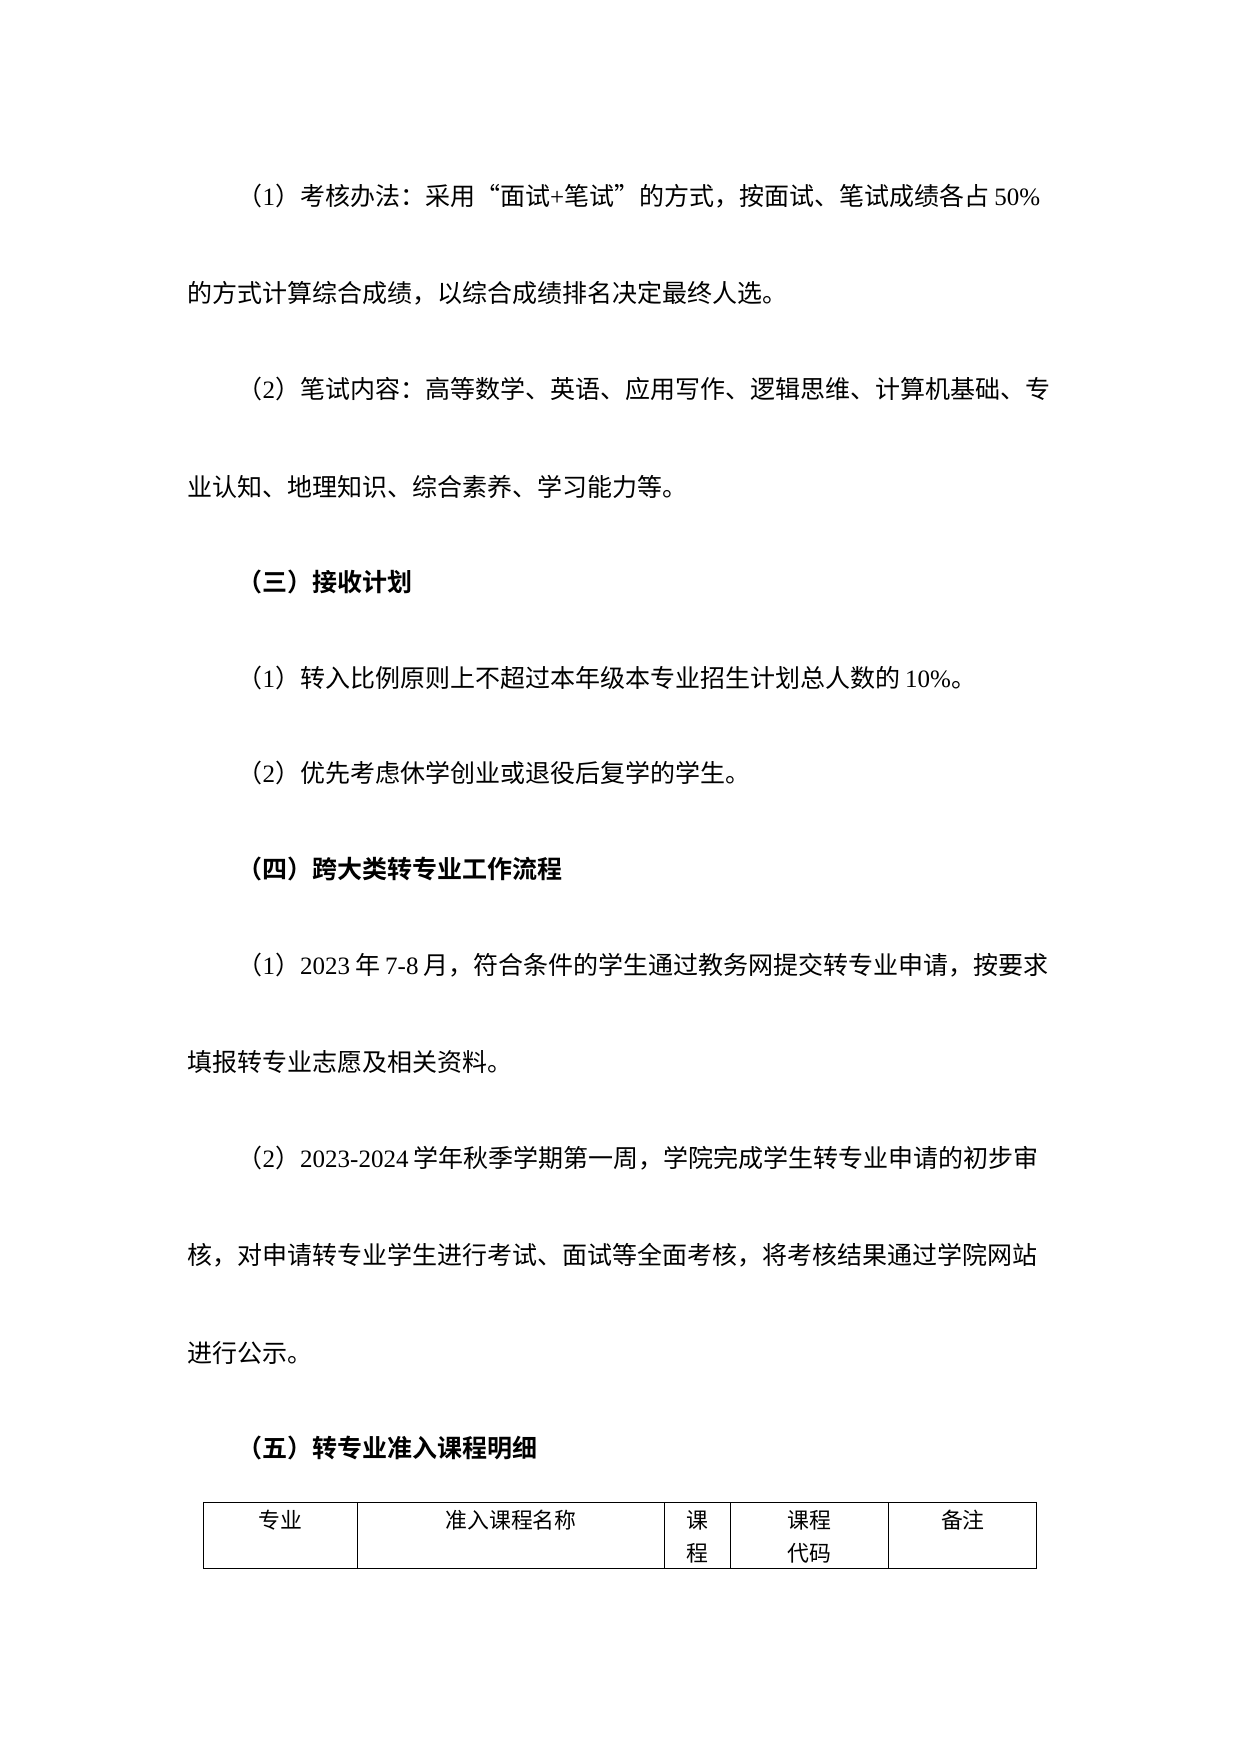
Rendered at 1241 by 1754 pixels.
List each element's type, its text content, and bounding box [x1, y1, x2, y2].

table_header 准入课程名称 [358, 1503, 664, 1568]
table_header 备注 [889, 1503, 1036, 1568]
text （1）考核办法：采用“面试+笔试”的方式，按面试、笔试成绩各占50%的方式计算综合成绩，以综合成绩排名决定最终人选。 [187, 162, 1053, 324]
text （1）2023年7-8月，符合条件的学生通过教务网提交转专业申请，按要求填报转专业志愿及相关资料。 [187, 931, 1053, 1093]
table_header 课程 学分 [665, 1503, 730, 1568]
text （四）跨大类转专业工作流程 [187, 835, 1053, 900]
text （2）笔试内容：高等数学、英语、应用写作、逻辑思维、计算机基础、专业认知、地理知识、综合素养、学习能力等。 [187, 355, 1053, 518]
text （2）优先考虑休学创业或退役后复学的学生。 [187, 739, 1053, 804]
table_header 课程 代码 [731, 1503, 888, 1568]
text （五）转专业准入课程明细 [187, 1414, 1053, 1479]
text （三）接收计划 [187, 548, 1053, 613]
text （2）2023-2024学年秋季学期第一周，学院完成学生转专业申请的初步审核，对申请转专业学生进行考试、面试等全面考核，将考核结果通过学院网站进行公示。 [187, 1124, 1053, 1384]
text （1）转入比例原则上不超过本年级本专业招生计划总人数的10%。 [187, 644, 1053, 709]
table_header 专业 [204, 1503, 357, 1568]
